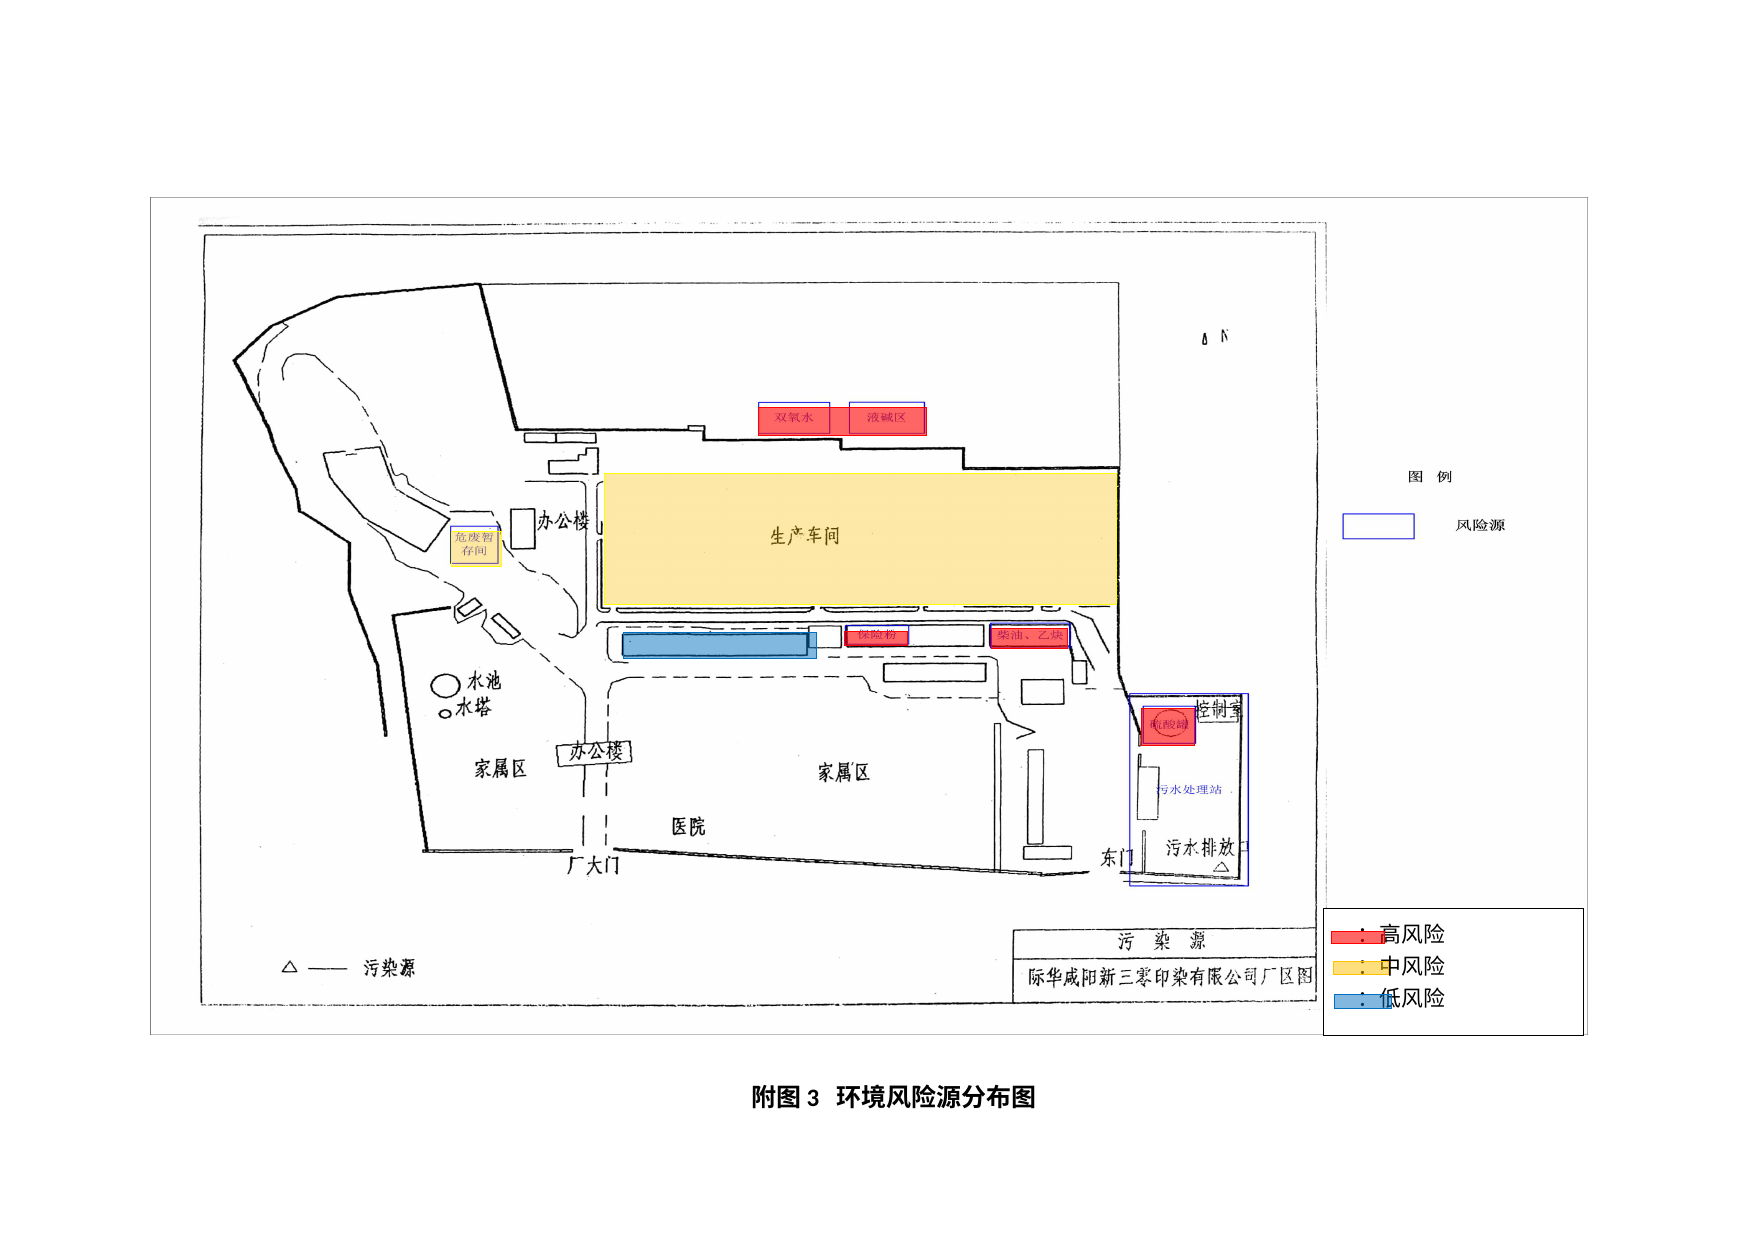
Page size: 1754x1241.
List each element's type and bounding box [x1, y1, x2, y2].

picture [150, 197, 1588, 1035]
